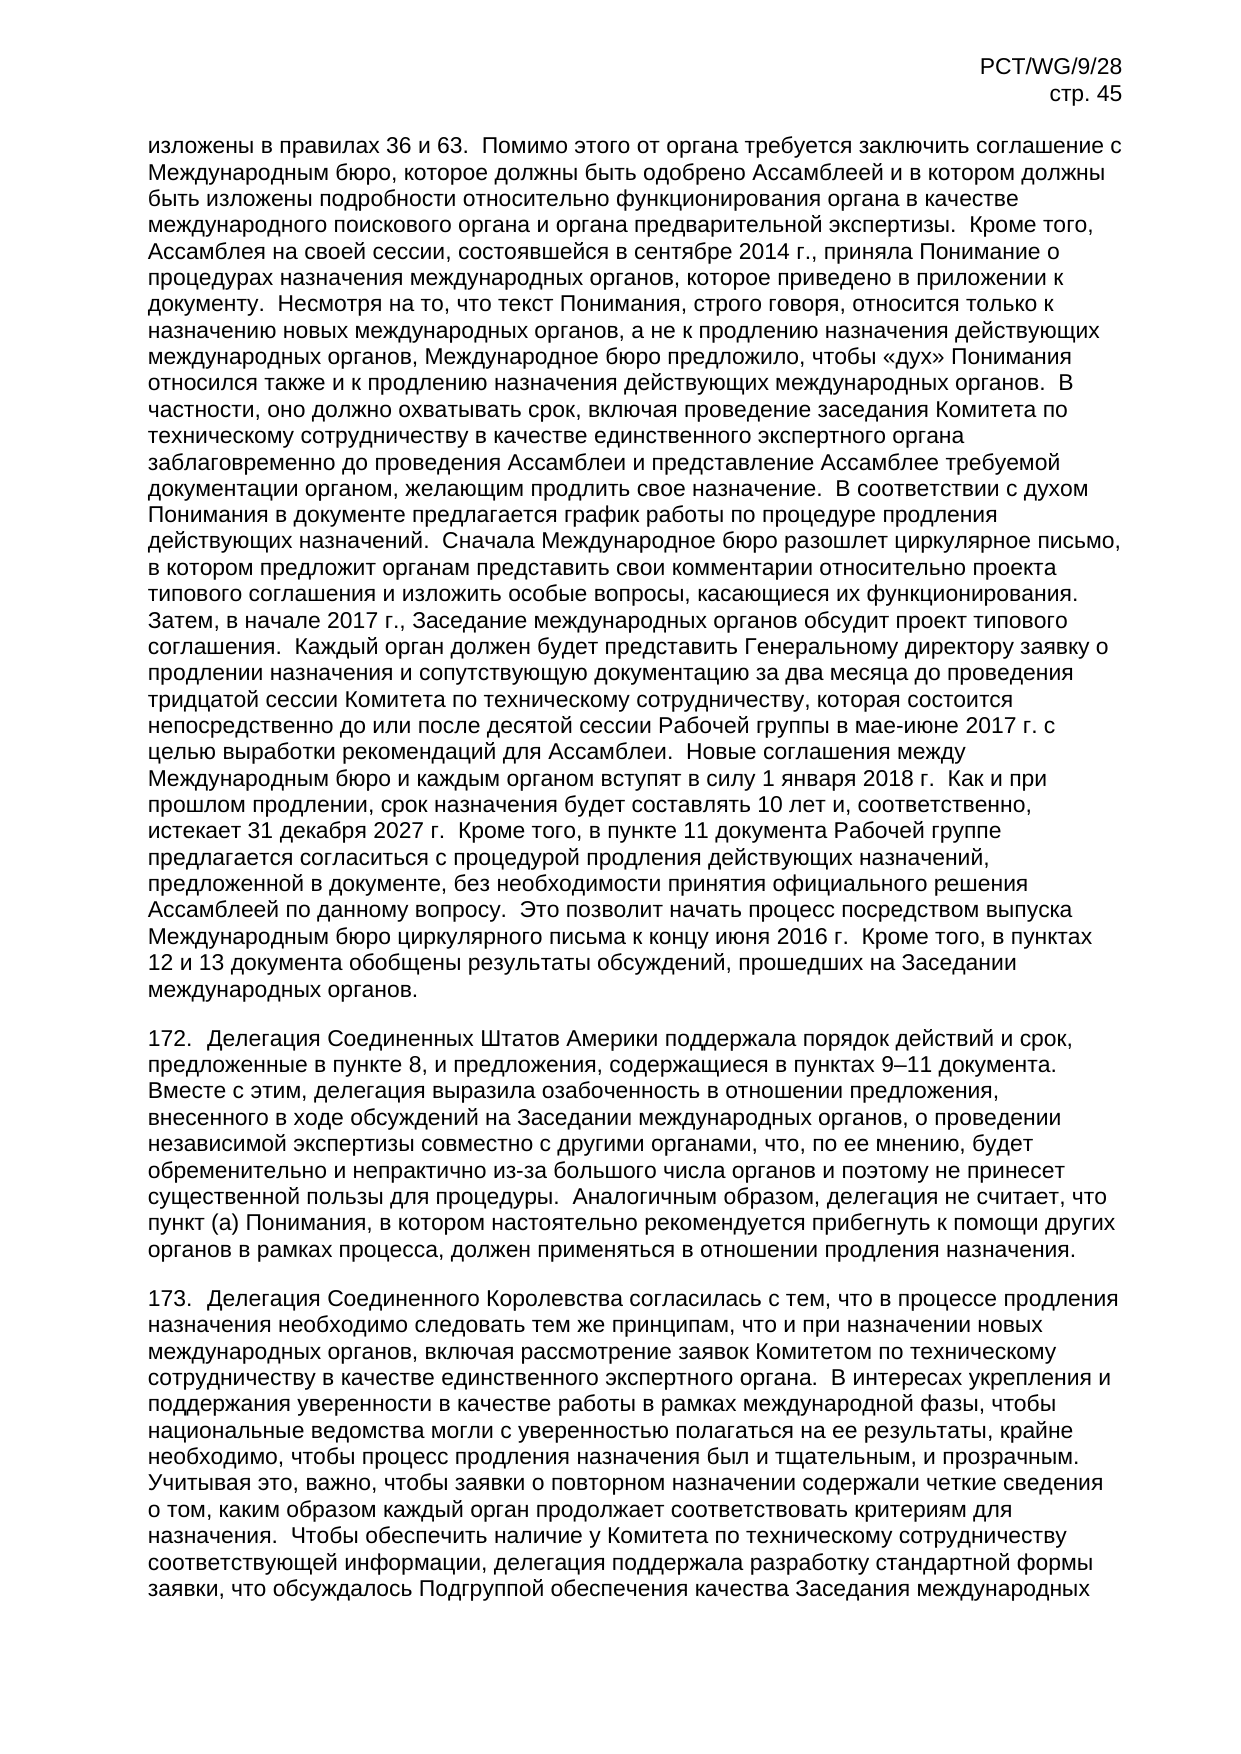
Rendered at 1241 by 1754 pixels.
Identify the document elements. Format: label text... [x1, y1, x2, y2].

text Делегация Соединенных Штатов Америки поддержала порядок действий и срок, предложенные в пункте 8, и предложения, содержащиеся в пунктах 9–11 документа. Вместе с этим, делегация выразила озабоченность в отношении предложения, внесенного в ходе обсуждений на Заседании международных органов, о проведении независимой экспертизы совместно с другими органами, что, по ее мнению, будет обременительно и непрактично из-за большого числа органов и поэтому не принесет существенной пользы для процедуры. Аналогичным образом, делегация не считает, что пункт (a) Понимания, в котором настоятельно рекомендуется прибегнуть к помощи других органов в рамках процесса, должен применяться в отношении продления назначения. [148, 1025, 1122, 1262]
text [148, 132, 1122, 1002]
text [148, 1285, 1122, 1601]
